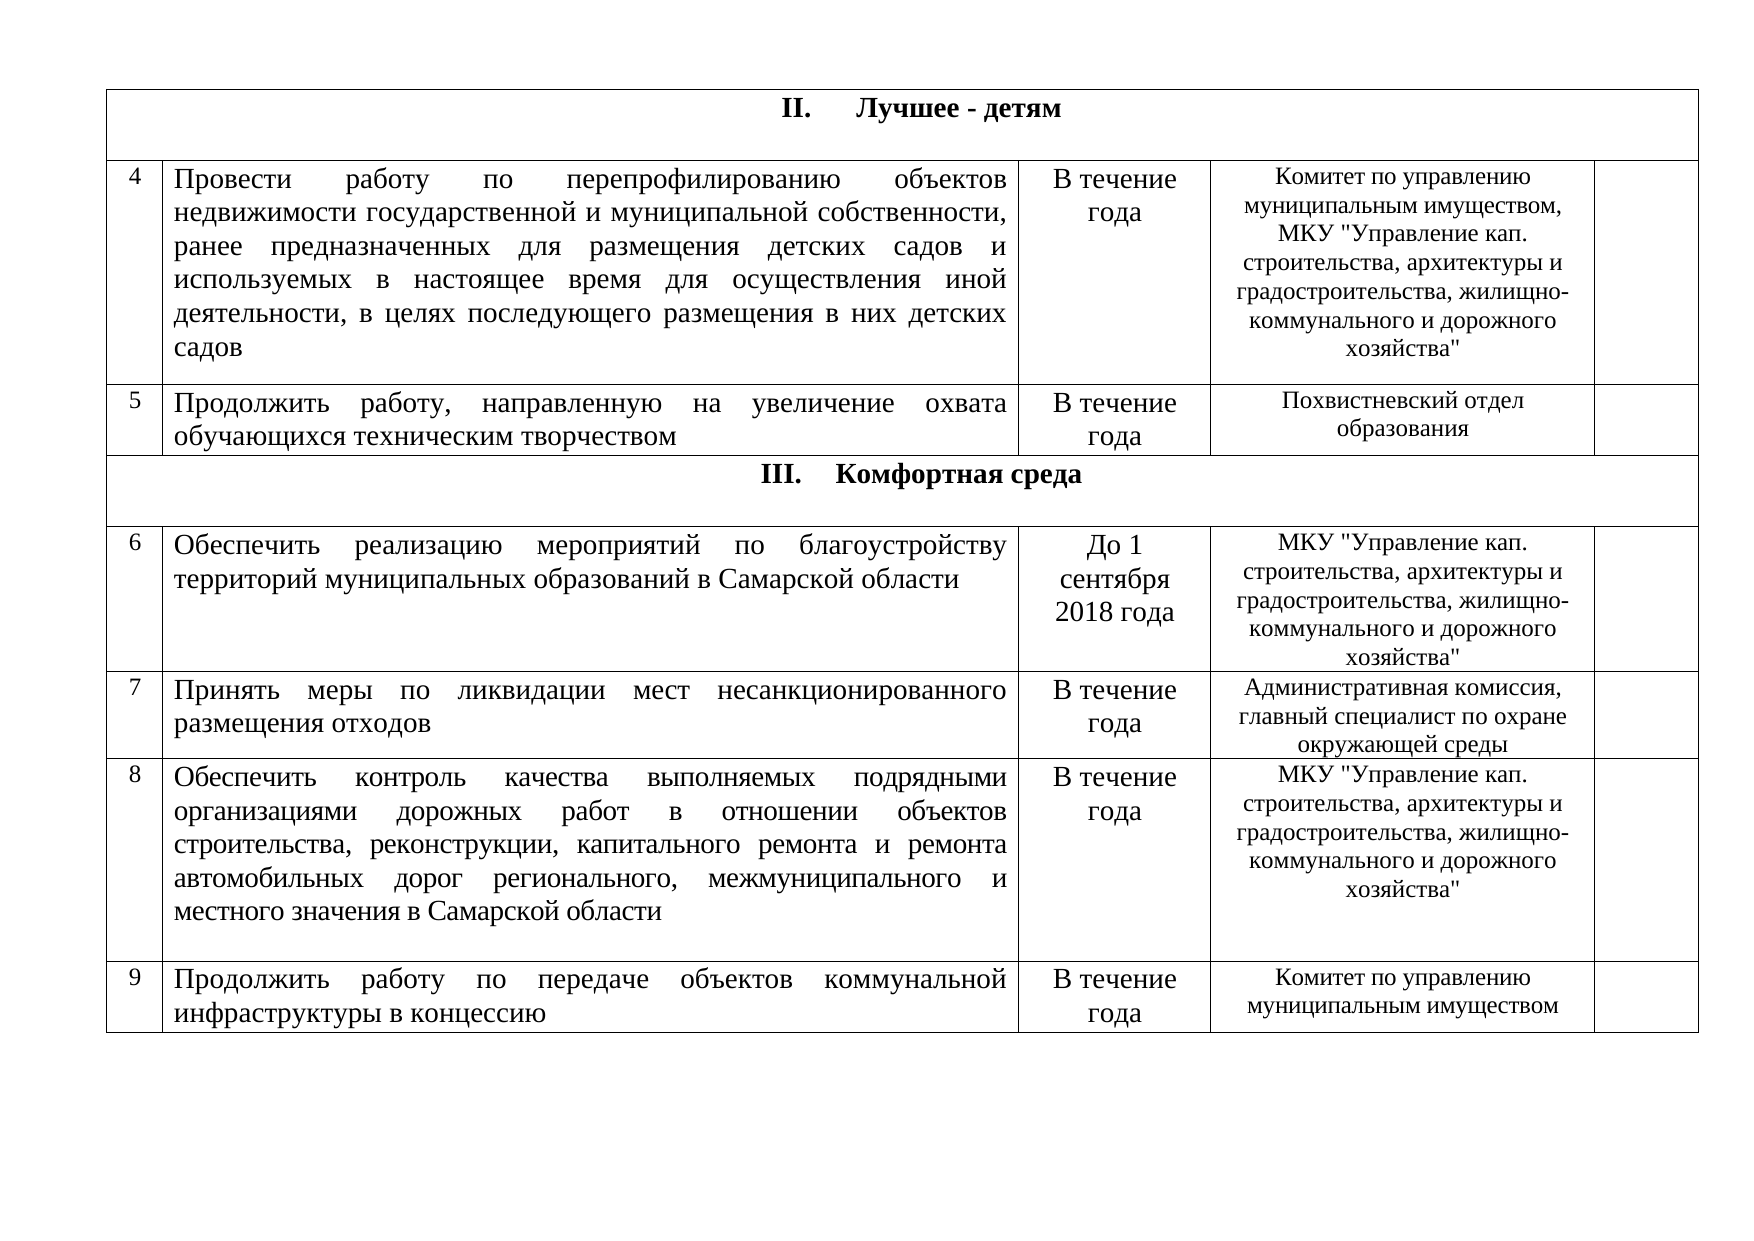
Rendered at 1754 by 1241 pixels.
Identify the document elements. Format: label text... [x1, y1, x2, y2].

table_cell В течение года [1019, 161, 1210, 384]
table_cell МКУ "Управление кап. строительства, архитектуры и градостроительства, жилищно-коммунального и дорожного хозяйства" [1211, 527, 1594, 671]
table_cell 4 [107, 161, 162, 384]
table_cell В течение года [1019, 759, 1210, 961]
table_cell МКУ "Управление кап. строительства, архитектуры и градостроительства, жилищно-коммунального и дорожного хозяйства" [1211, 759, 1594, 961]
table_cell [1595, 161, 1698, 384]
table_cell 7 [107, 672, 162, 758]
table_cell 8 [107, 759, 162, 961]
table_cell Комфортная среда [107, 456, 1698, 526]
table_cell В течение года [1019, 385, 1210, 455]
table_cell [1595, 527, 1698, 671]
table_cell [1595, 672, 1698, 758]
table_cell [1595, 385, 1698, 455]
table_cell Продолжить работу, направленную на увеличение охвата обучающихся техническим творчеством [163, 385, 1018, 455]
table_cell Комитет по управлению муниципальным имуществом [1211, 962, 1594, 1032]
table_cell Обеспечить контроль качества выполняемых подрядными организациями дорожных работ в отношении объектов строительства, реконструкции, капитального ремонта и ремонта автомобильных дорог регионального, межмуниципального и местного значения в Самарской области [163, 759, 1018, 961]
table_cell Лучшее - детям [107, 90, 1698, 160]
table_cell [1595, 759, 1698, 961]
table_cell До 1 сентября 2018 года [1019, 527, 1210, 671]
table_cell Административная комиссия, главный специалист по охране окружающей среды [1211, 672, 1594, 758]
table_cell 6 [107, 527, 162, 671]
table_cell Похвистневский отдел образования [1211, 385, 1594, 455]
table_cell Принять меры по ликвидации мест несанкционированного размещения отходов [163, 672, 1018, 758]
table_cell Комитет по управлению муниципальным имуществом, МКУ "Управление кап. строительства, архитектуры и градостроительства, жилищно-коммунального и дорожного хозяйства" [1211, 161, 1594, 384]
table_cell Обеспечить реализацию мероприятий по благоустройству территорий муниципальных образований в Самарской области [163, 527, 1018, 671]
table_cell Провести работу по перепрофилированию объектов недвижимости государственной и муниципальной собственности, ранее предназначенных для размещения детских садов и используемых в настоящее время для осуществления иной деятельности, в целях последующего размещения в них детских садов [163, 161, 1018, 384]
table_cell 5 [107, 385, 162, 455]
table_cell В течение года [1019, 672, 1210, 758]
table_cell 9 [107, 962, 162, 1032]
table_cell [1595, 962, 1698, 1032]
table_cell Продолжить работу по передаче объектов коммунальной инфраструктуры в концессию [163, 962, 1018, 1032]
table_cell В течение года [1019, 962, 1210, 1032]
